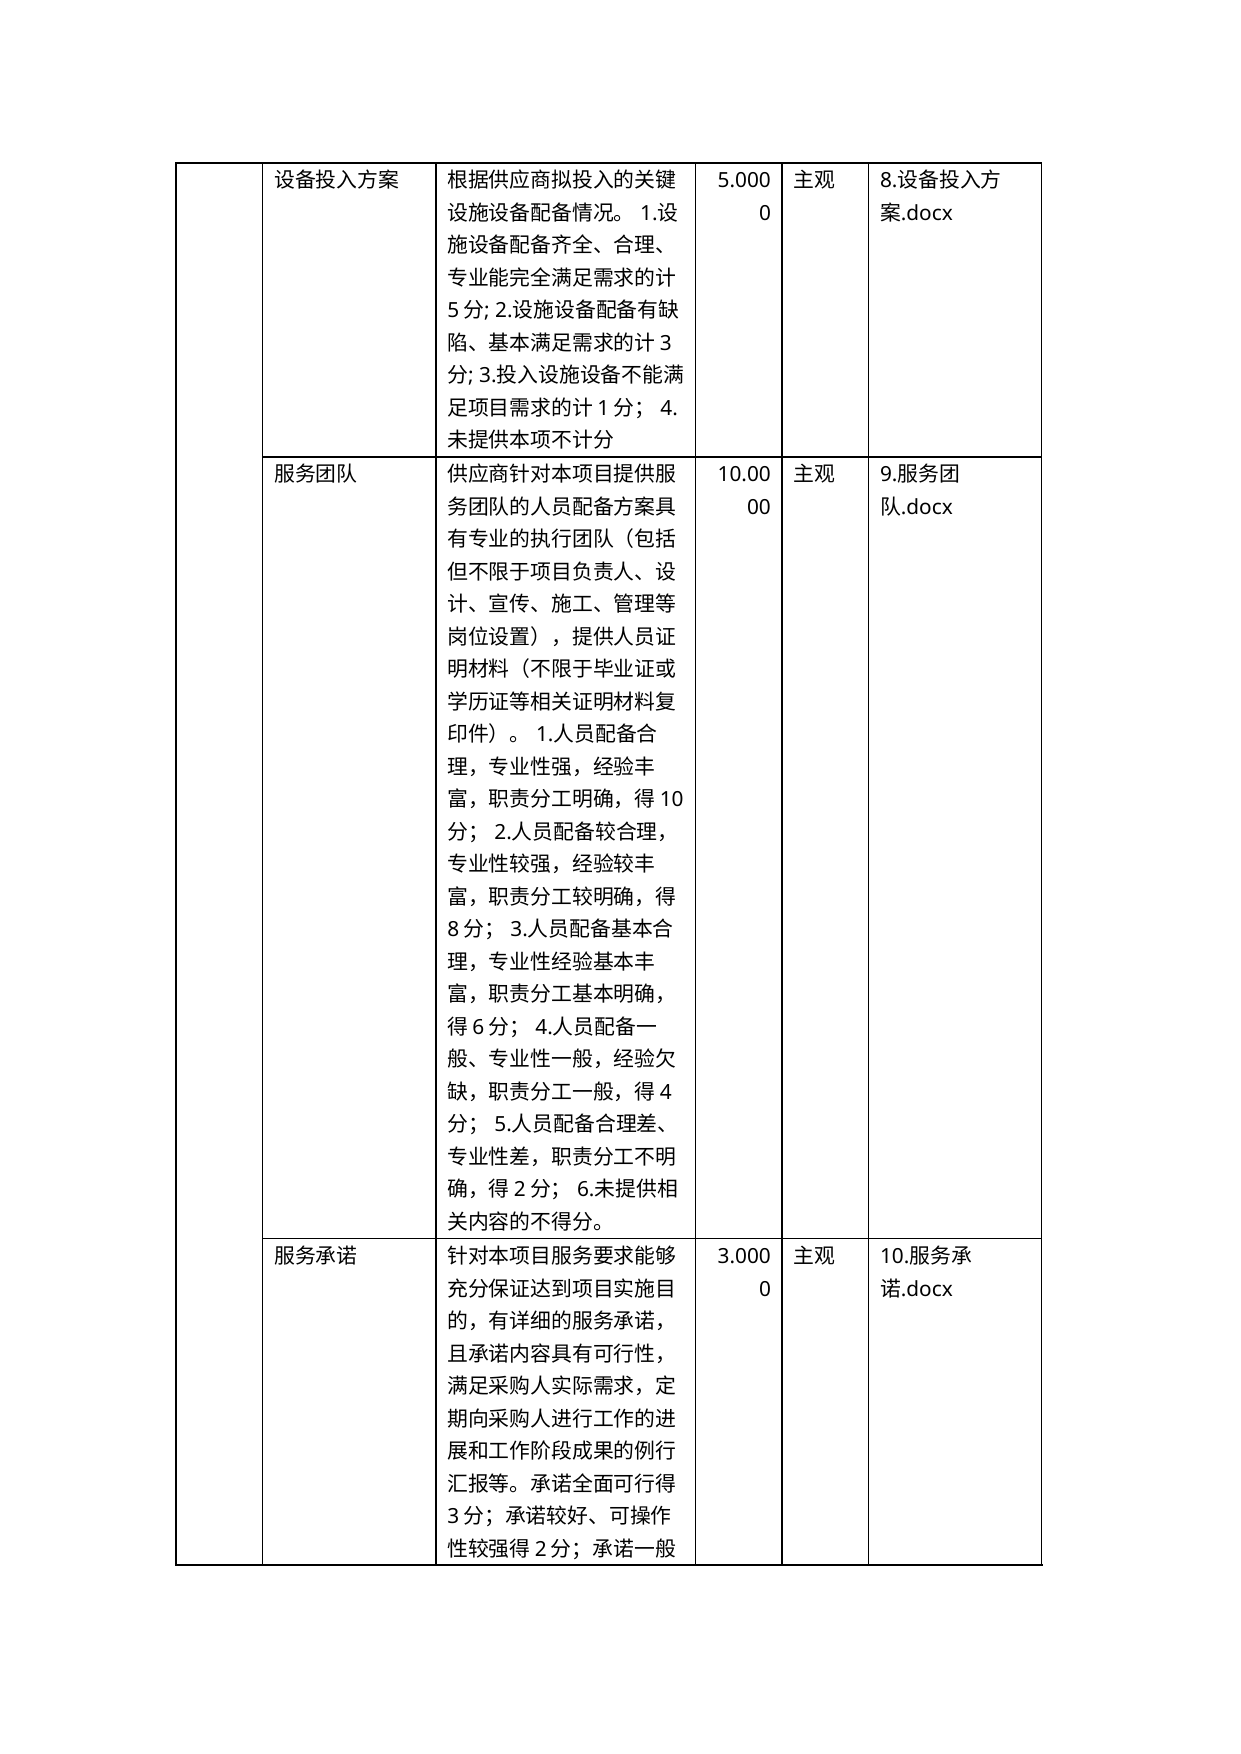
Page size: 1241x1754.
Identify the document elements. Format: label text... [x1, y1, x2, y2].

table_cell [437, 1239, 695, 1564]
table_cell 8.设备投入方案.docx [869, 164, 1041, 456]
table_cell 9.服务团队.docx [869, 458, 1041, 1238]
table_cell 主观 [783, 458, 868, 1238]
table_cell 10.0000 [696, 458, 781, 1238]
table_cell 5.0000 [696, 164, 781, 456]
table_cell 供应商针对本项目提供服务团队的人员配备方案具有专业的执行团队（包括但不限于项目负责人、设计、宣传、施工、管理等岗位设置），提供人员证明材料（不限于毕业证或学历证等相关证明材料复印件）。 1.人员配备合理，专业性强，经验丰富，职责分工明确，得10分； 2.人员配备较合理，专业性较强，经验较丰富，职责分工较明确，得8分； 3.人员配备基本合理，专业性经验基本丰富，职责分工基本明确，得6分； 4.人员配备一般、专业性一般，经验欠缺，职责分工一般，得4分； 5.人员配备合理差、专业性差，职责分工不明确，得2分； 6.未提供相关内容的不得分。 [437, 458, 695, 1238]
table_cell 3.0000 [696, 1239, 781, 1564]
table_cell 主观 [783, 1239, 868, 1564]
table_cell 服务承诺 [263, 1239, 435, 1564]
table_cell 主观 [783, 164, 868, 456]
table_cell 设备投入方案 [263, 164, 435, 456]
table_cell 服务团队 [263, 458, 435, 1238]
table_cell 根据供应商拟投入的关键设施设备配备情况。 1.设施设备配备齐全、合理、专业能完全满足需求的计5分; 2.设施设备配备有缺陷、基本满足需求的计3分; 3.投入设施设备不能满足项目需求的计1分； 4.未提供本项不计分 [437, 164, 695, 456]
table_cell 10.服务承诺.docx [869, 1239, 1041, 1564]
